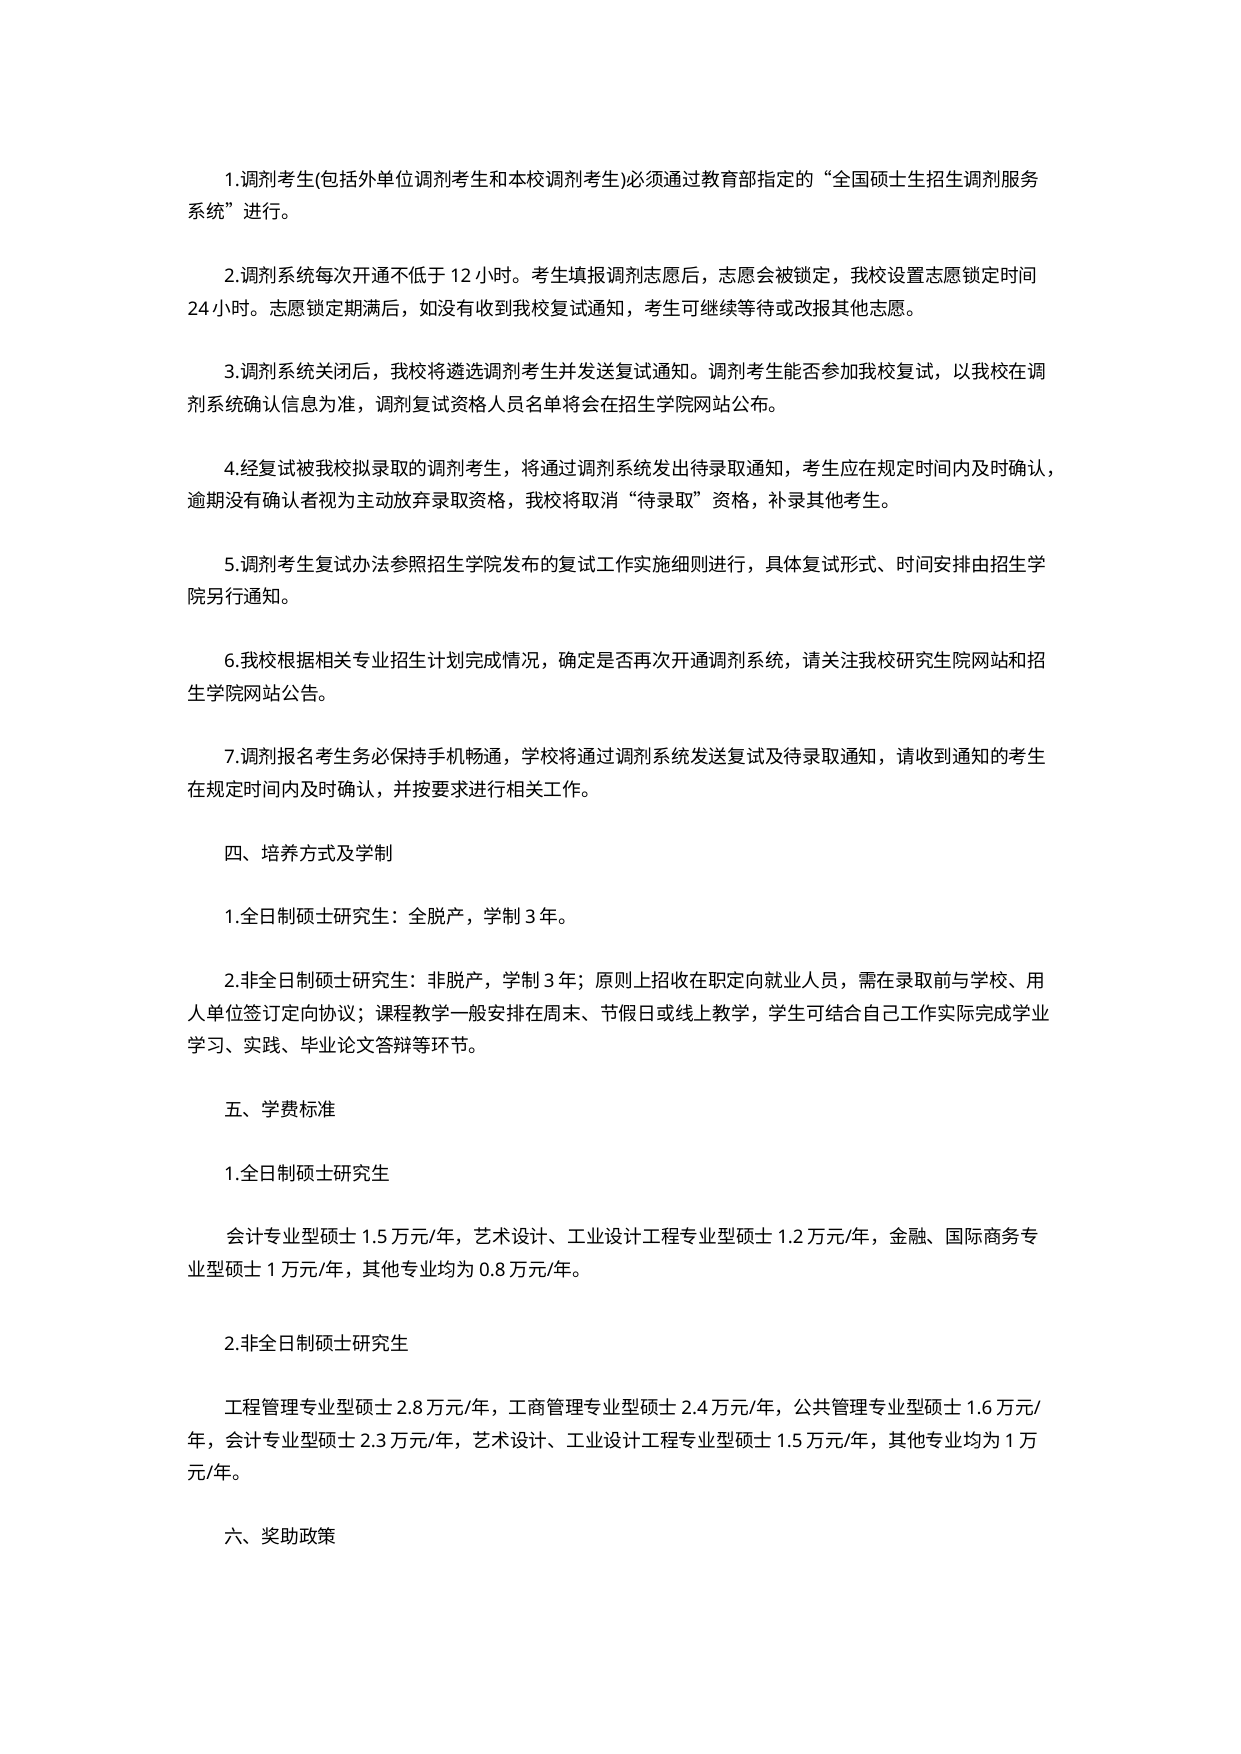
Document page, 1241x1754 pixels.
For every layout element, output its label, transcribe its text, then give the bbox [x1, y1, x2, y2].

text 1.全日制硕士研究生：全脱产，学制3年。 [187, 899, 1053, 932]
text 会计专业型硕士1.5万元/年，艺术设计、工业设计工程专业型硕士1.2万元/年，金融、国际商务专业型硕士1万元/年，其他专业均为0.8万元/年。 [187, 1219, 1053, 1284]
text 6.我校根据相关专业招生计划完成情况，确定是否再次开通调剂系统，请关注我校研究生院网站和招生学院网站公告。 [187, 643, 1053, 708]
text 7.调剂报名考生务必保持手机畅通，学校将通过调剂系统发送复试及待录取通知，请收到通知的考生在规定时间内及时确认，并按要求进行相关工作。 [187, 739, 1053, 804]
text 工程管理专业型硕士2.8万元/年，工商管理专业型硕士2.4万元/年，公共管理专业型硕士1.6万元/年，会计专业型硕士2.3万元/年，艺术设计、工业设计工程专业型硕士1.5万元/年，其他专业均为1万元/年。 [187, 1390, 1053, 1488]
text 2.非全日制硕士研究生 [187, 1326, 1053, 1359]
text 2.调剂系统每次开通不低于12小时。考生填报调剂志愿后，志愿会被锁定，我校设置志愿锁定时间24小时。志愿锁定期满后，如没有收到我校复试通知，考生可继续等待或改报其他志愿。 [187, 258, 1053, 323]
text 五、学费标准 [187, 1092, 1053, 1124]
text 5.调剂考生复试办法参照招生学院发布的复试工作实施细则进行，具体复试形式、时间安排由招生学院另行通知。 [187, 547, 1053, 612]
text 四、培养方式及学制 [187, 836, 1053, 868]
text 2.非全日制硕士研究生：非脱产，学制3年；原则上招收在职定向就业人员，需在录取前与学校、用人单位签订定向协议；课程教学一般安排在周末、节假日或线上教学，学生可结合自己工作实际完成学业学习、实践、毕业论文答辩等环节。 [187, 963, 1053, 1061]
text 1.调剂考生(包括外单位调剂考生和本校调剂考生)必须通过教育部指定的“全国硕士生招生调剂服务系统”进行。 [187, 162, 1053, 227]
text 六、奖助政策 [187, 1519, 1053, 1551]
text 1.全日制硕士研究生 [187, 1156, 1053, 1188]
text 4.经复试被我校拟录取的调剂考生，将通过调剂系统发出待录取通知，考生应在规定时间内及时确认，逾期没有确认者视为主动放弃录取资格，我校将取消“待录取”资格，补录其他考生。 [187, 451, 1053, 516]
text 3.调剂系统关闭后，我校将遴选调剂考生并发送复试通知。调剂考生能否参加我校复试，以我校在调剂系统确认信息为准，调剂复试资格人员名单将会在招生学院网站公布。 [187, 354, 1053, 419]
